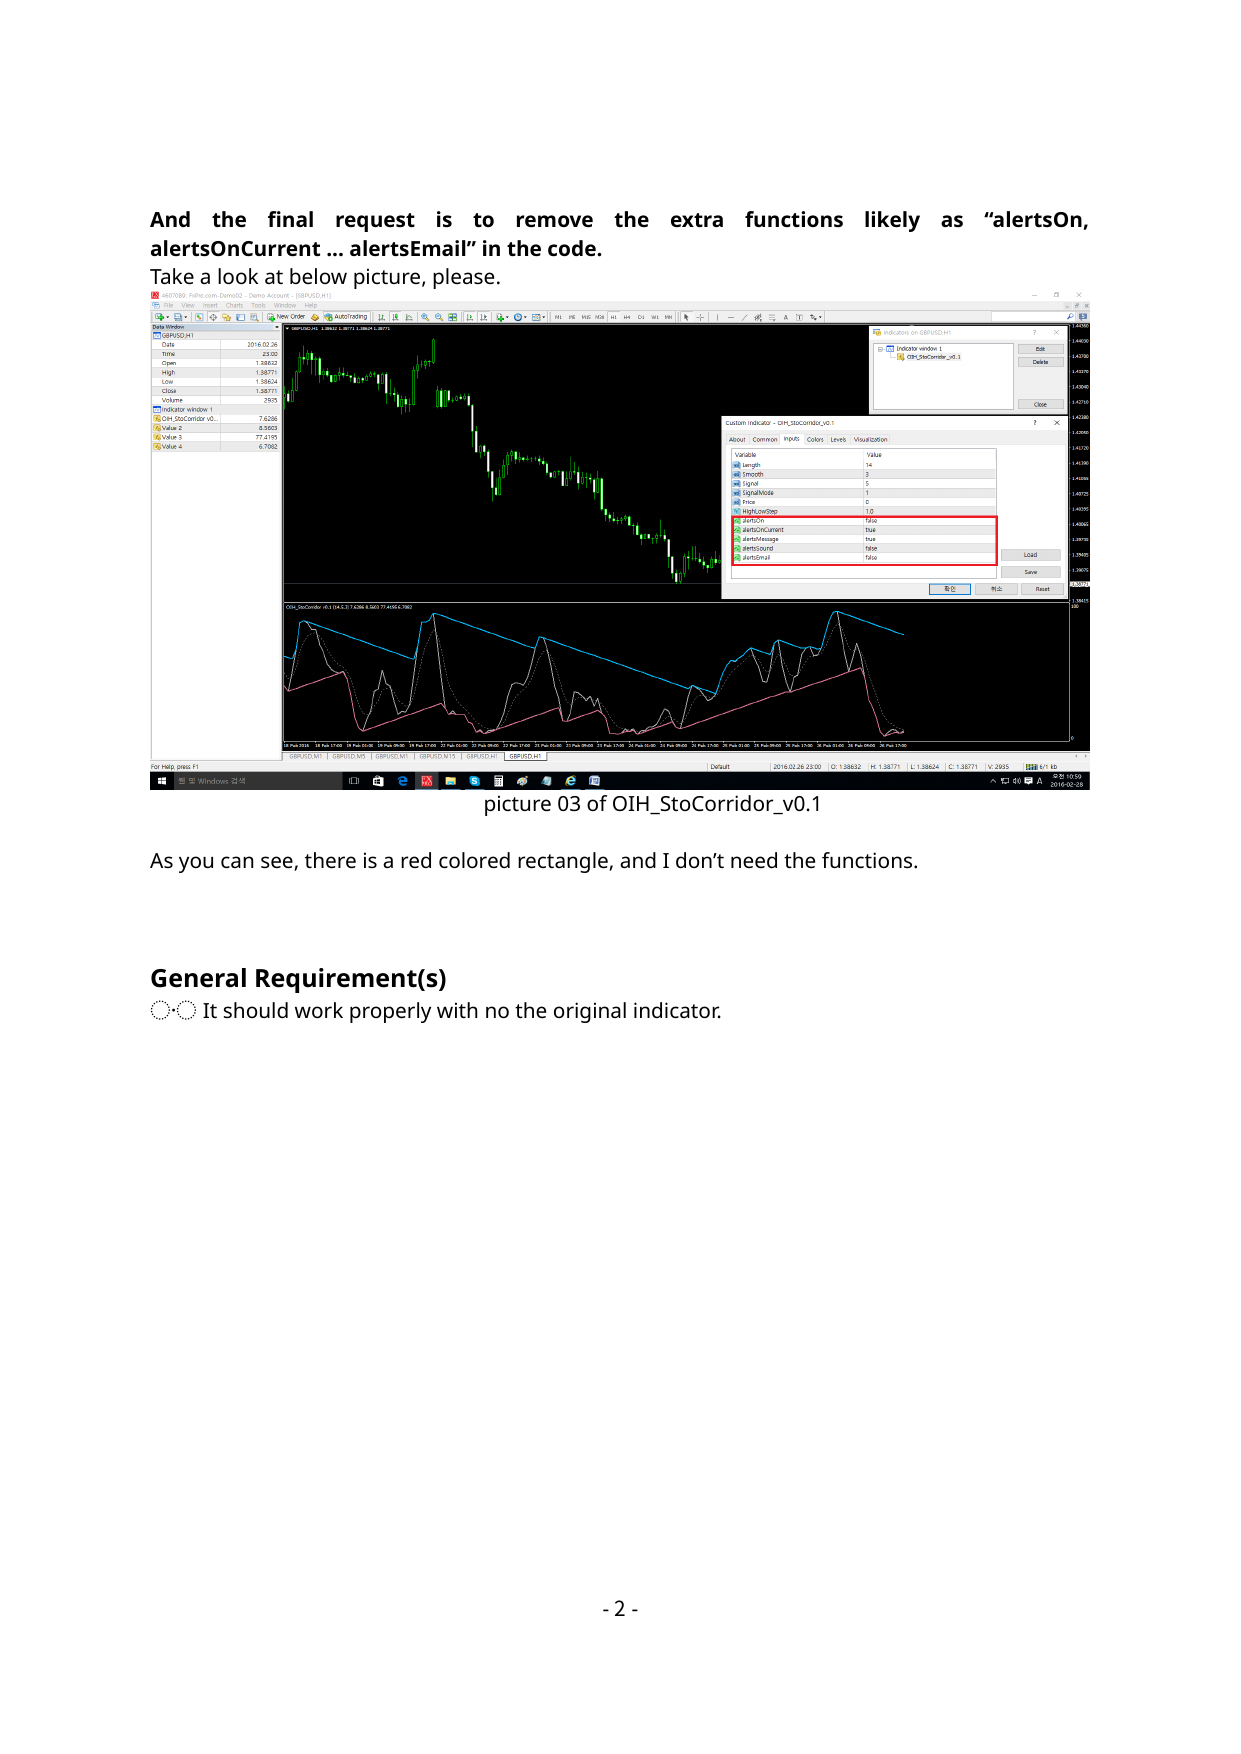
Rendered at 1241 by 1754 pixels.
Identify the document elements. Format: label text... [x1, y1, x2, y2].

text 〮 It should work properly with no the original indicator. [150, 994, 1090, 1024]
text General Requirement(s) [150, 960, 1090, 994]
picture [150, 291, 1090, 790]
text As you can see, there is a red colored rectangle, and I don’t need the functions. [150, 846, 1090, 875]
text picture 03 of OIH_StoCorridor_v0.1 [150, 790, 1090, 818]
text And the final request is to remove the extra functions likely as “alertsOn, alertsOnCurrent ... alertsEmail” in the code. [150, 206, 1090, 262]
text Take a look at below picture, please. [150, 262, 1090, 291]
